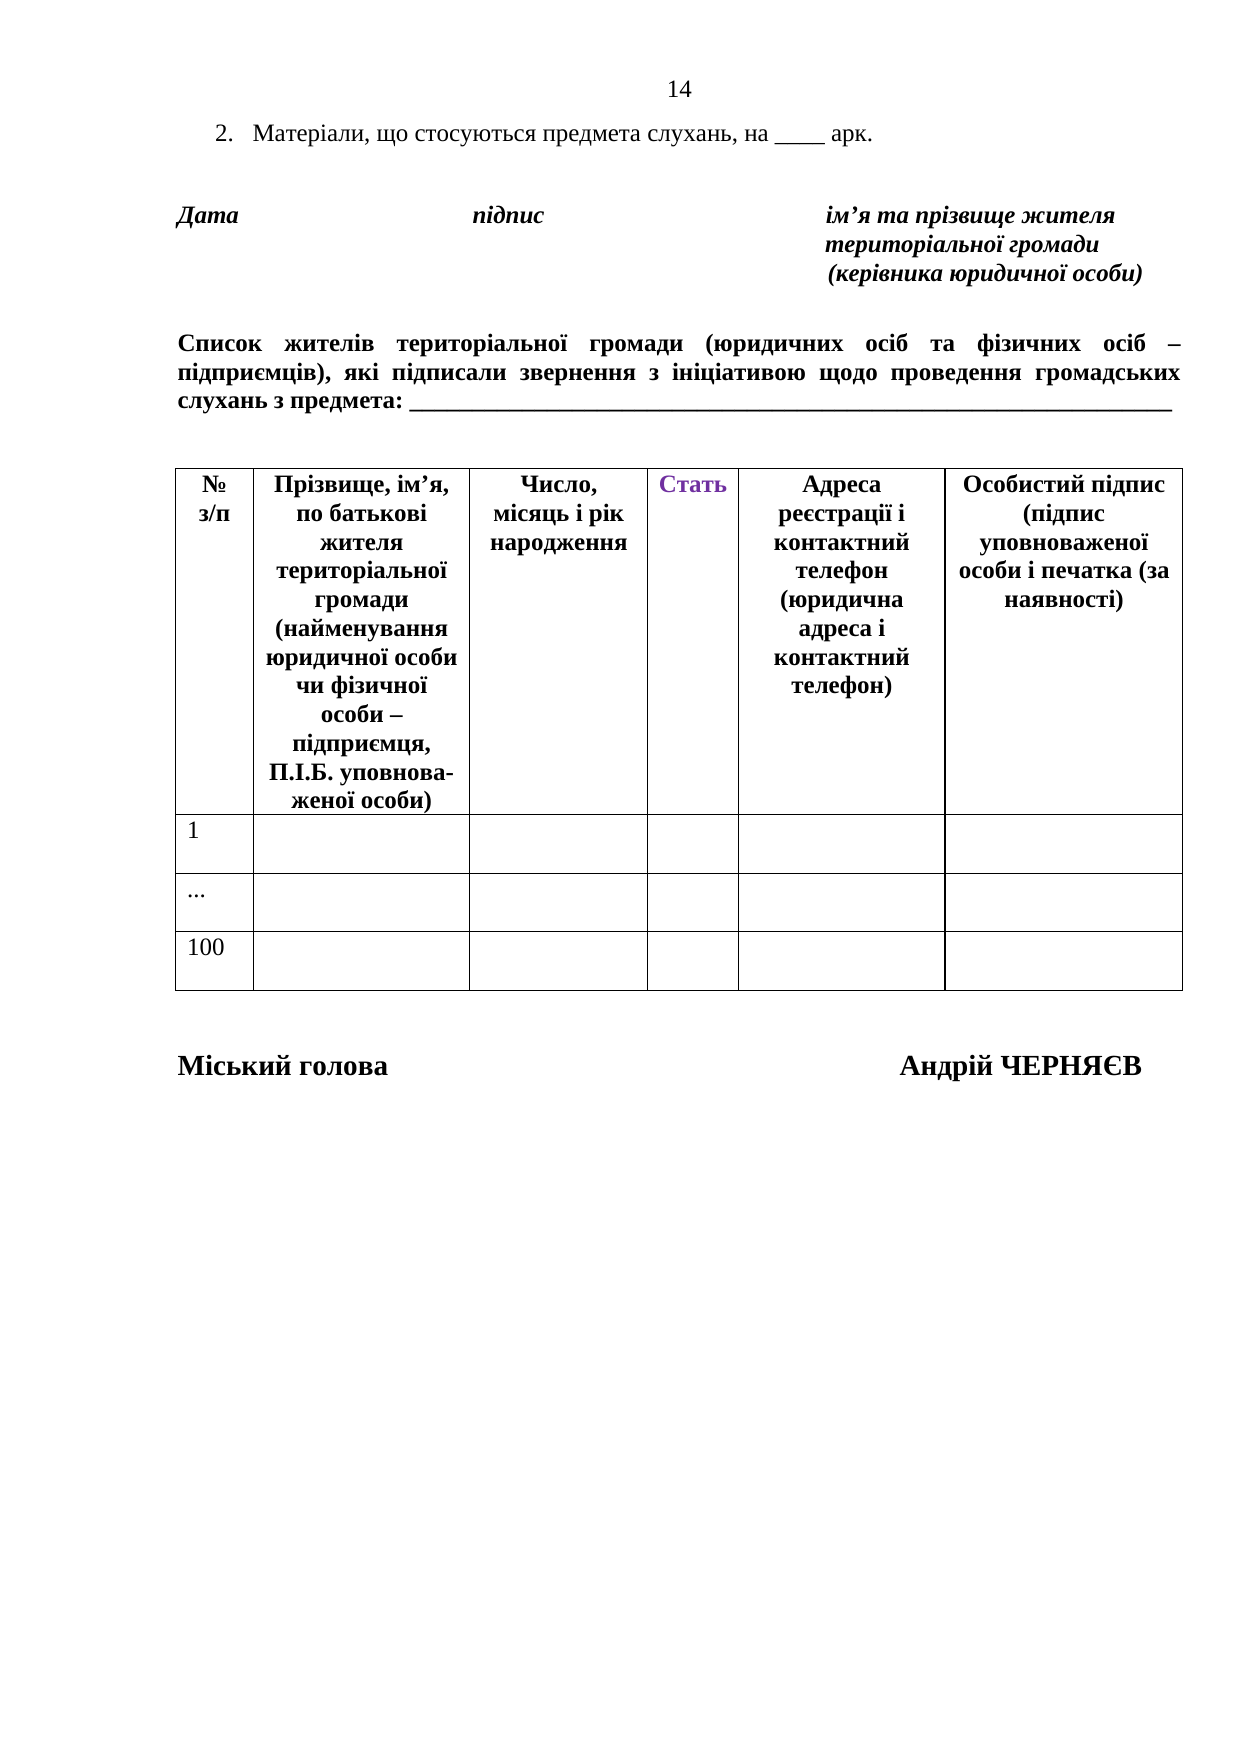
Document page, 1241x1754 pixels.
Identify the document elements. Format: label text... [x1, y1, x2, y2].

text територіальної громади [177, 229, 1181, 258]
table_cell [946, 874, 1182, 931]
table_cell [739, 815, 944, 873]
table_cell [739, 874, 944, 931]
table_cell 1 [176, 815, 253, 873]
table_cell [254, 932, 469, 990]
table_cell [946, 815, 1182, 873]
table_cell [470, 874, 647, 931]
table_cell [946, 932, 1182, 990]
table_cell [648, 874, 738, 931]
text Міський голова Андрій ЧЕРНЯЄВ [177, 1048, 1181, 1082]
text Список жителів територіальної громади (юридичних осіб та фізичних осіб – підприємців), які підписали звернення з ініціативою щодо проведення громадських слухань з предмета: _____________________________________________________________ [177, 328, 1181, 414]
table_cell [739, 932, 944, 990]
table_cell [254, 874, 469, 931]
table_cell [254, 815, 469, 873]
table_cell [648, 932, 738, 990]
table_cell [470, 815, 647, 873]
table_cell [648, 815, 738, 873]
table_cell [470, 932, 647, 990]
table_header Прізвище, ім’я, по батькові жителя територіальної громади (найменування юридичної особи чи фізичної особи – підприємця, П.І.Б. уповнова- женої особи) [254, 469, 469, 814]
table_header Число, місяць і рік народження [470, 469, 647, 814]
table_header Особистий підпис (підпис уповноваженої особи і печатка (за наявності) [946, 469, 1182, 814]
text (керівника юридичної особи) [177, 258, 1181, 287]
list Матеріали, що стосуються предмета слухань, на ____ арк. [215, 118, 1181, 147]
table_header Адреса реєстрації і контактний телефон (юридична адреса і контактний телефон) [739, 469, 944, 814]
table_cell 100 [176, 932, 253, 990]
table_cell ... [176, 874, 253, 931]
text Дата підпис ім’я та прізвище жителя [177, 201, 1181, 229]
table_header № з/п [176, 469, 253, 814]
table_header Стать [648, 469, 738, 814]
